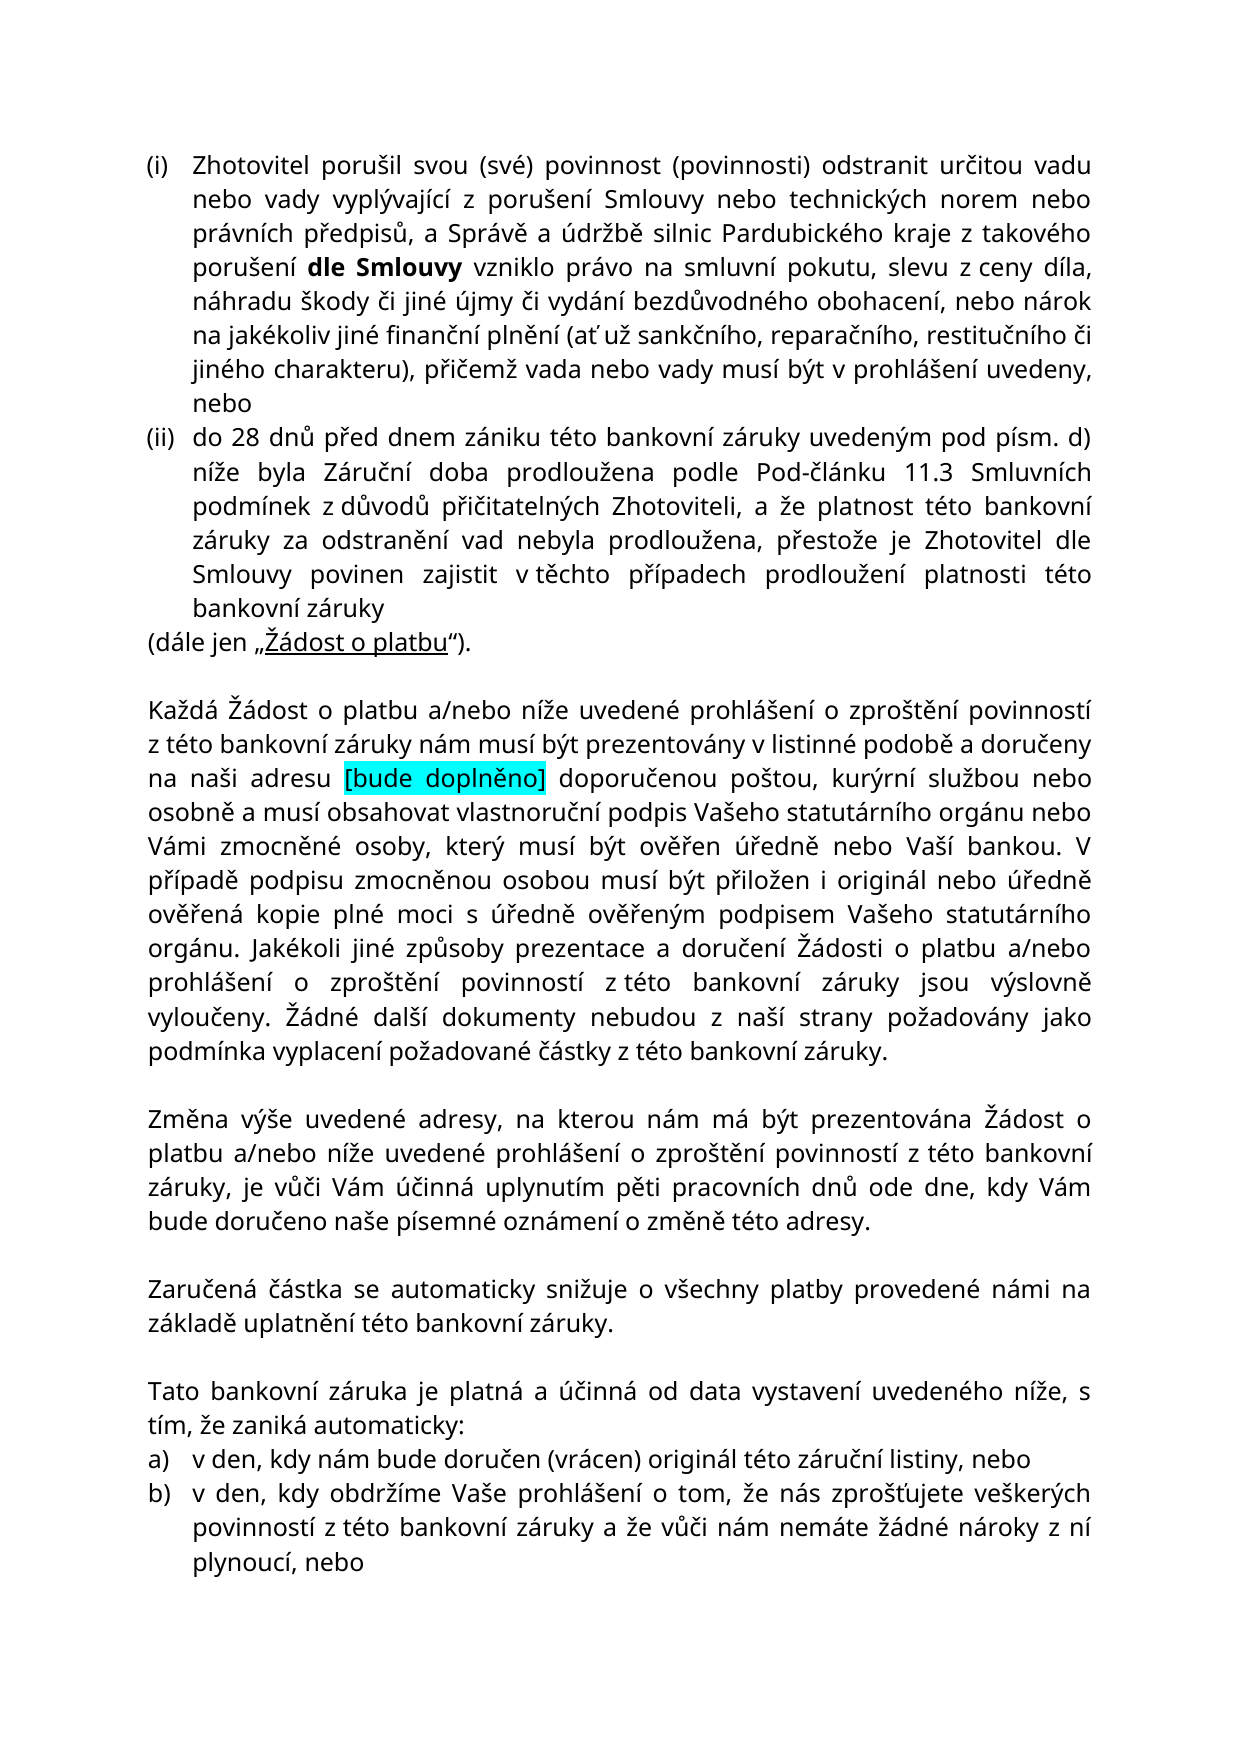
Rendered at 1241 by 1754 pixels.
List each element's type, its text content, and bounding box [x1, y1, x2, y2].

text Každá Žádost o platbu a/nebo níže uvedené prohlášení o zproštění povinností z této bankovní záruky nám musí být prezentovány v listinné podobě a doručeny na naši adresu [bude doplněno] doporučenou poštou, kurýrní službou nebo osobně a musí obsahovat vlastnoruční podpis Vašeho statutárního orgánu nebo Vámi zmocněné osoby, který musí být ověřen úředně nebo Vaší bankou. V případě podpisu zmocněnou osobou musí být přiložen i originál nebo úředně ověřená kopie plné moci s úředně ověřeným podpisem Vašeho statutárního orgánu. Jakékoli jiné způsoby prezentace a doručení Žádosti o platbu a/nebo prohlášení o zproštění povinností z této bankovní záruky jsou výslovně vyloučeny. Žádné další dokumenty nebudou z naší strany požadovány jako podmínka vyplacení požadované částky z této bankovní záruky. [148, 693, 1093, 1067]
list v den, kdy nám bude doručen (vrácen) originál této záruční listiny, nebo [148, 1442, 1093, 1476]
text (dále jen „Žádost o platbu“). [148, 624, 1093, 658]
text Tato bankovní záruka je platná a účinná od data vystavení uvedeného níže, s tím, že zaniká automaticky: [148, 1374, 1093, 1442]
text Změna výše uvedené adresy, na kterou nám má být prezentována Žádost o platbu a/nebo níže uvedené prohlášení o zproštění povinností z této bankovní záruky, je vůči Vám účinná uplynutím pěti pracovních dnů ode dne, kdy Vám bude doručeno naše písemné oznámení o změně této adresy. [148, 1101, 1093, 1238]
list Zhotovitel porušil svou (své) povinnost (povinnosti) odstranit určitou vadu nebo vady vyplývající z porušení Smlouvy nebo technických norem nebo právních předpisů, a Správě a údržbě silnic Pardubického kraje z takového porušení dle Smlouvy vzniklo právo na smluvní pokutu, slevu z ceny díla, náhradu škody či jiné újmy či vydání bezdůvodného obohacení, nebo nárok na jakékoliv jiné finanční plnění (ať už sankčního, reparačního, restitučního či jiného charakteru), přičemž vada nebo vady musí být v prohlášení uvedeny, nebo [146, 148, 1093, 420]
list v den, kdy obdržíme Vaše prohlášení o tom, že nás zprošťujete veškerých povinností z této bankovní záruky a že vůči nám nemáte žádné nároky z ní plynoucí, nebo [148, 1476, 1093, 1578]
list do 28 dnů před dnem zániku této bankovní záruky uvedeným pod písm. d) níže byla Záruční doba prodloužena podle Pod-článku 11.3 Smluvních podmínek z důvodů přičitatelných Zhotoviteli, a že platnost této bankovní záruky za odstranění vad nebyla prodloužena, přestože je Zhotovitel dle Smlouvy povinen zajistit v těchto případech prodloužení platnosti této bankovní záruky [146, 420, 1093, 624]
text Zaručená částka se automaticky snižuje o všechny platby provedené námi na základě uplatnění této bankovní záruky. [148, 1272, 1093, 1340]
